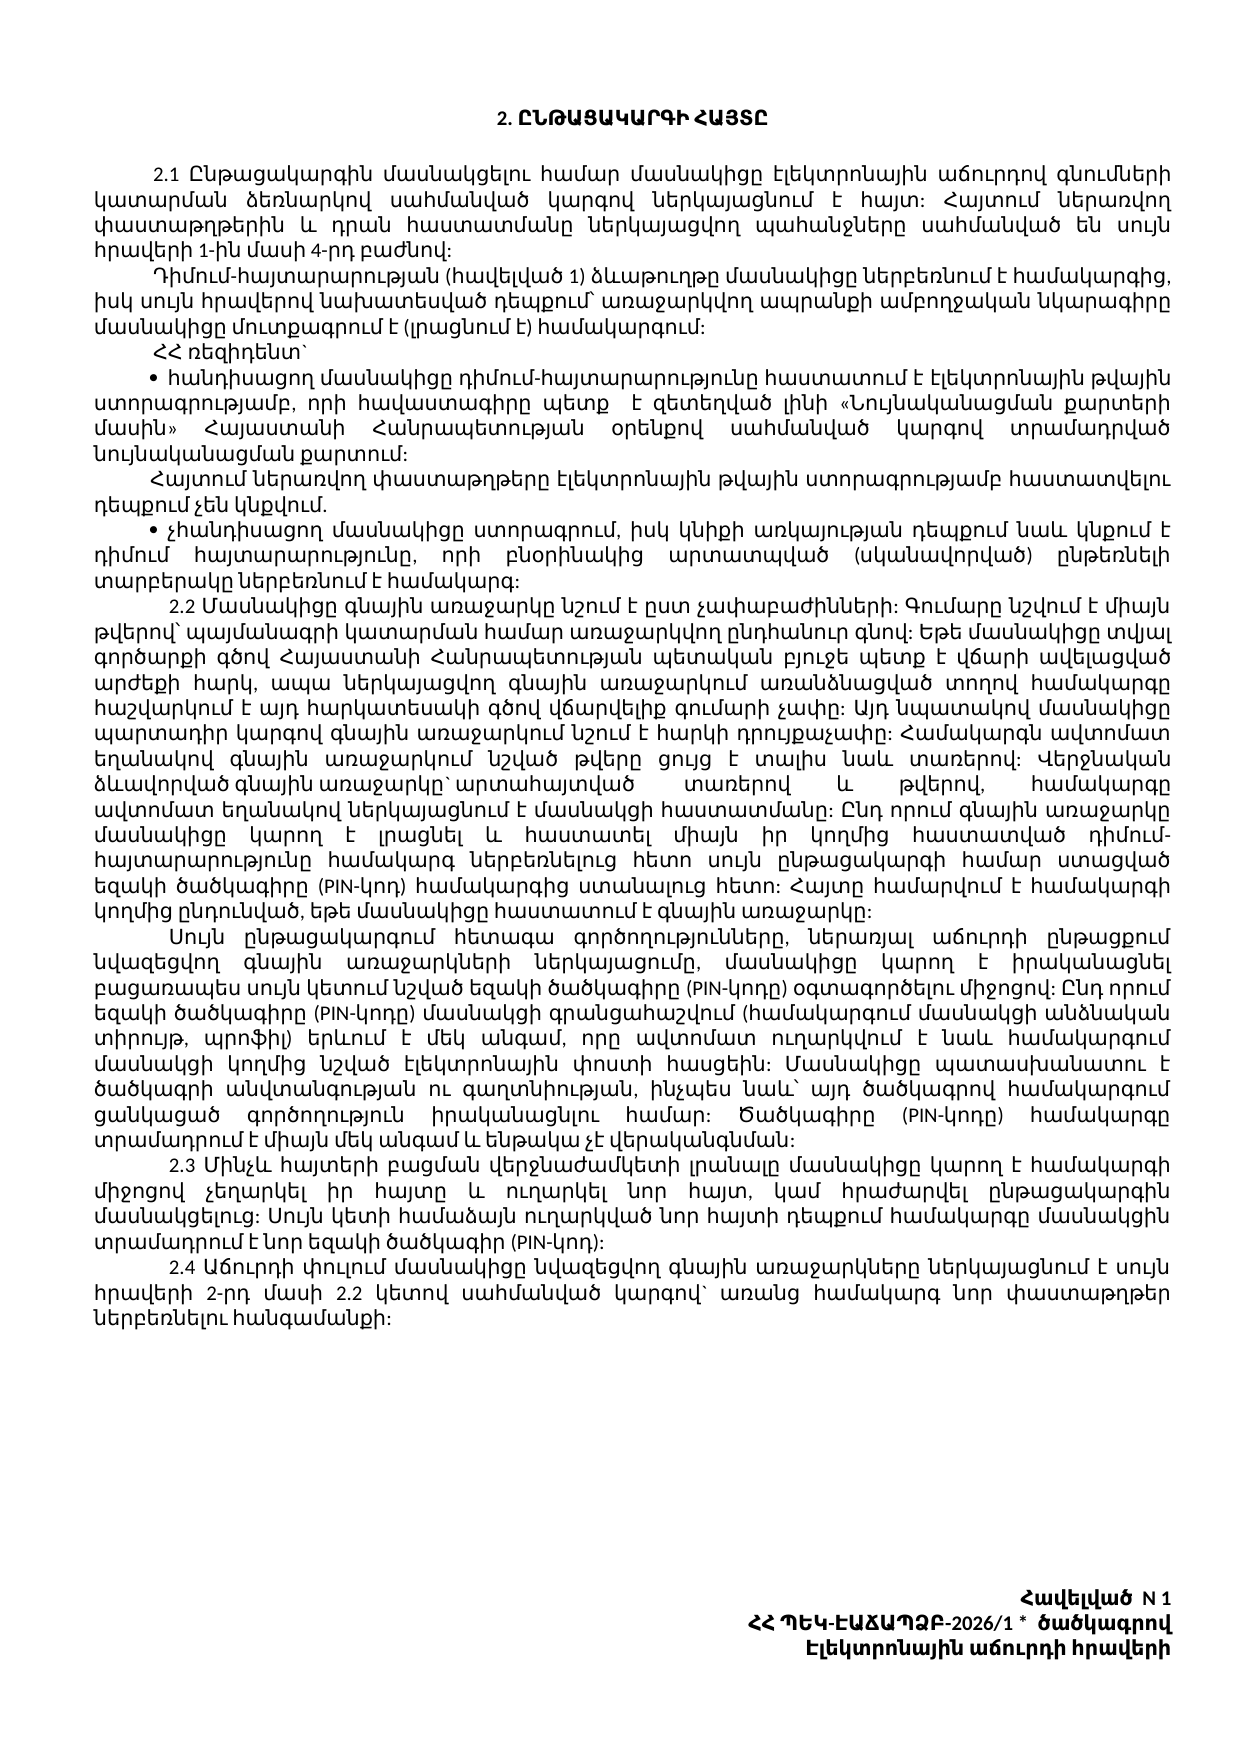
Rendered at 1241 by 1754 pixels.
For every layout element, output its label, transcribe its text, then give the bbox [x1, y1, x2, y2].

text 2.4 Աճուրդի փուլում մասնակիցը նվազեցվող գնային առաջարկները ներկայացնում է սույն հրավերի 2-րդ մասի 2.2 կետով սահմանված կարգով` առանց համակարգ նոր փաստաթղթեր ներբեռնելու հանգամանքի: [94, 1254, 1171, 1331]
text Սույն ընթացակարգում հետագա գործողությունները, ներառյալ աճուրդի ընթացքում նվազեցվող գնային առաջարկների ներկայացումը, մասնակիցը կարող է իրականացնել բացառապես սույն կետում նշված եզակի ծածկագիրը (PIN-կոդը) օգտագործելու միջոցով: Ընդ որում եզակի ծածկագիրը (PIN-կոդը) մասնակցի գրանցահաշվում (համակարգում մասնակցի անձնական տիրույթ, պրոֆիլ) երևում է մեկ անգամ, որը ավտոմատ ուղարկվում է նաև համակարգում մասնակցի կողմից նշված էլեկտրոնային փոստի հասցեին: Մասնակիցը պատասխանատու է ծածկագրի անվտանգության ու գաղտնիության, ինչպես նաև՝ այդ ծածկագրով համակարգում ցանկացած գործողություն իրականացնլու համար: Ծածկագիրը (PIN-կոդը) համակարգը տրամադրում է միայն մեկ անգամ և ենթակա չէ վերականգնման: [94, 924, 1171, 1153]
text Էլեկտրոնային աճուրդի հրավերի [94, 1636, 1171, 1661]
list չհանդիսացող մասնակիցը ստորագրում, իսկ կնիքի առկայության դեպքում նաև կնքում է դիմում հայտարարությունը, որի բնօրինակից արտատպված (սկանավորված) ընթեռնելի տարբերակը ներբեռնում է համակարգ: [94, 517, 1171, 593]
text Հայտում ներառվող փաստաթղթերը էլեկտրոնային թվային ստորագրությամբ հաստատվելու դեպքում չեն կնքվում. [94, 466, 1171, 517]
text ՀՀ ռեզիդենտ` [94, 339, 1171, 365]
text Դիմում-հայտարարության (հավելված 1) ձևաթուղթը մասնակիցը ներբեռնում է համակարգից, իսկ սույն հրավերով նախատեսված դեպքում՝ առաջարկվող ապրանքի ամբողջական նկարագիրը մասնակիցը մուտքագրում է (լրացնում է) համակարգում: [94, 263, 1171, 339]
text 2. ԸՆԹԱՑԱԿԱՐԳԻ ՀԱՅՏԸ [94, 106, 1171, 131]
text ՀՀ ՊԵԿ-ԷԱՃԱՊՁԲ-2026/1 * ծածկագրով [94, 1610, 1171, 1636]
text 2.1 Ընթացակարգին մասնակցելու համար մասնակիցը էլեկտրոնային աճուրդով գնումների կատարման ձեռնարկով սահմանված կարգով ներկայացնում է հայտ: Հայտում ներառվող փաստաթղթերին և դրան հաստատմանը ներկայացվող պահանջները սահմանված են սույն հրավերի 1-ին մասի 4-րդ բաժնով: [94, 161, 1171, 263]
text 2.2 Մասնակիցը գնային առաջարկը նշում է ըստ չափաբաժինների: Գումարը նշվում է միայն թվերով՝ պայմանագրի կատարման համար առաջարկվող ընդհանուր գնով: Եթե մասնակիցը տվյալ գործարքի գծով Հայաստանի Հանրապետության պետական բյուջե պետք է վճարի ավելացված արժեքի հարկ, ապա ներկայացվող գնային առաջարկում առանձնացված տողով համակարգը հաշվարկում է այդ հարկատեսակի գծով վճարվելիք գումարի չափը: Այդ նպատակով մասնակիցը պարտադիր կարգով գնային առաջարկում նշում է հարկի դրույքաչափը: Համակարգն ավտոմատ եղանակով գնային առաջարկում նշված թվերը ցույց է տալիս նաև տառերով: Վերջնական ձևավորված գնային առաջարկը` արտահայտված տառերով և թվերով, համակարգը ավտոմատ եղանակով ներկայացնում է մասնակցի հաստատմանը: Ընդ որում գնային առաջարկը մասնակիցը կարող է լրացնել և հաստատել միայն իր կողմից հաստատված դիմում-հայտարարությունը համակարգ ներբեռնելուց հետո սույն ընթացակարգի համար ստացված եզակի ծածկագիրը (PIN-կոդ) համակարգից ստանալուց հետո: Հայտը համարվում է համակարգի կողմից ընդունված, եթե մասնակիցը հաստատում է գնային առաջարկը: [94, 593, 1171, 924]
text Հավելված N 1 [94, 1585, 1171, 1610]
list հանդիսացող մասնակիցը դիմում-հայտարարությունը հաստատում է էլեկտրոնային թվային ստորագրությամբ, որի հավաստագիրը պետք է զետեղված լինի «Նույնականացման քարտերի մասին» Հայաստանի Հանրապետության օրենքով սահմանված կարգով տրամադրված նույնականացման քարտում: [94, 365, 1171, 466]
text 2.3 Մինչև հայտերի բացման վերջնաժամկետի լրանալը մասնակիցը կարող է համակարգի միջոցով չեղարկել իր հայտը և ուղարկել նոր հայտ, կամ հրաժարվել ընթացակարգին մասնակցելուց: Սույն կետի համաձայն ուղարկված նոր հայտի դեպքում համակարգը մասնակցին տրամադրում է նոր եզակի ծածկագիր (PIN-կոդ): [94, 1153, 1171, 1254]
